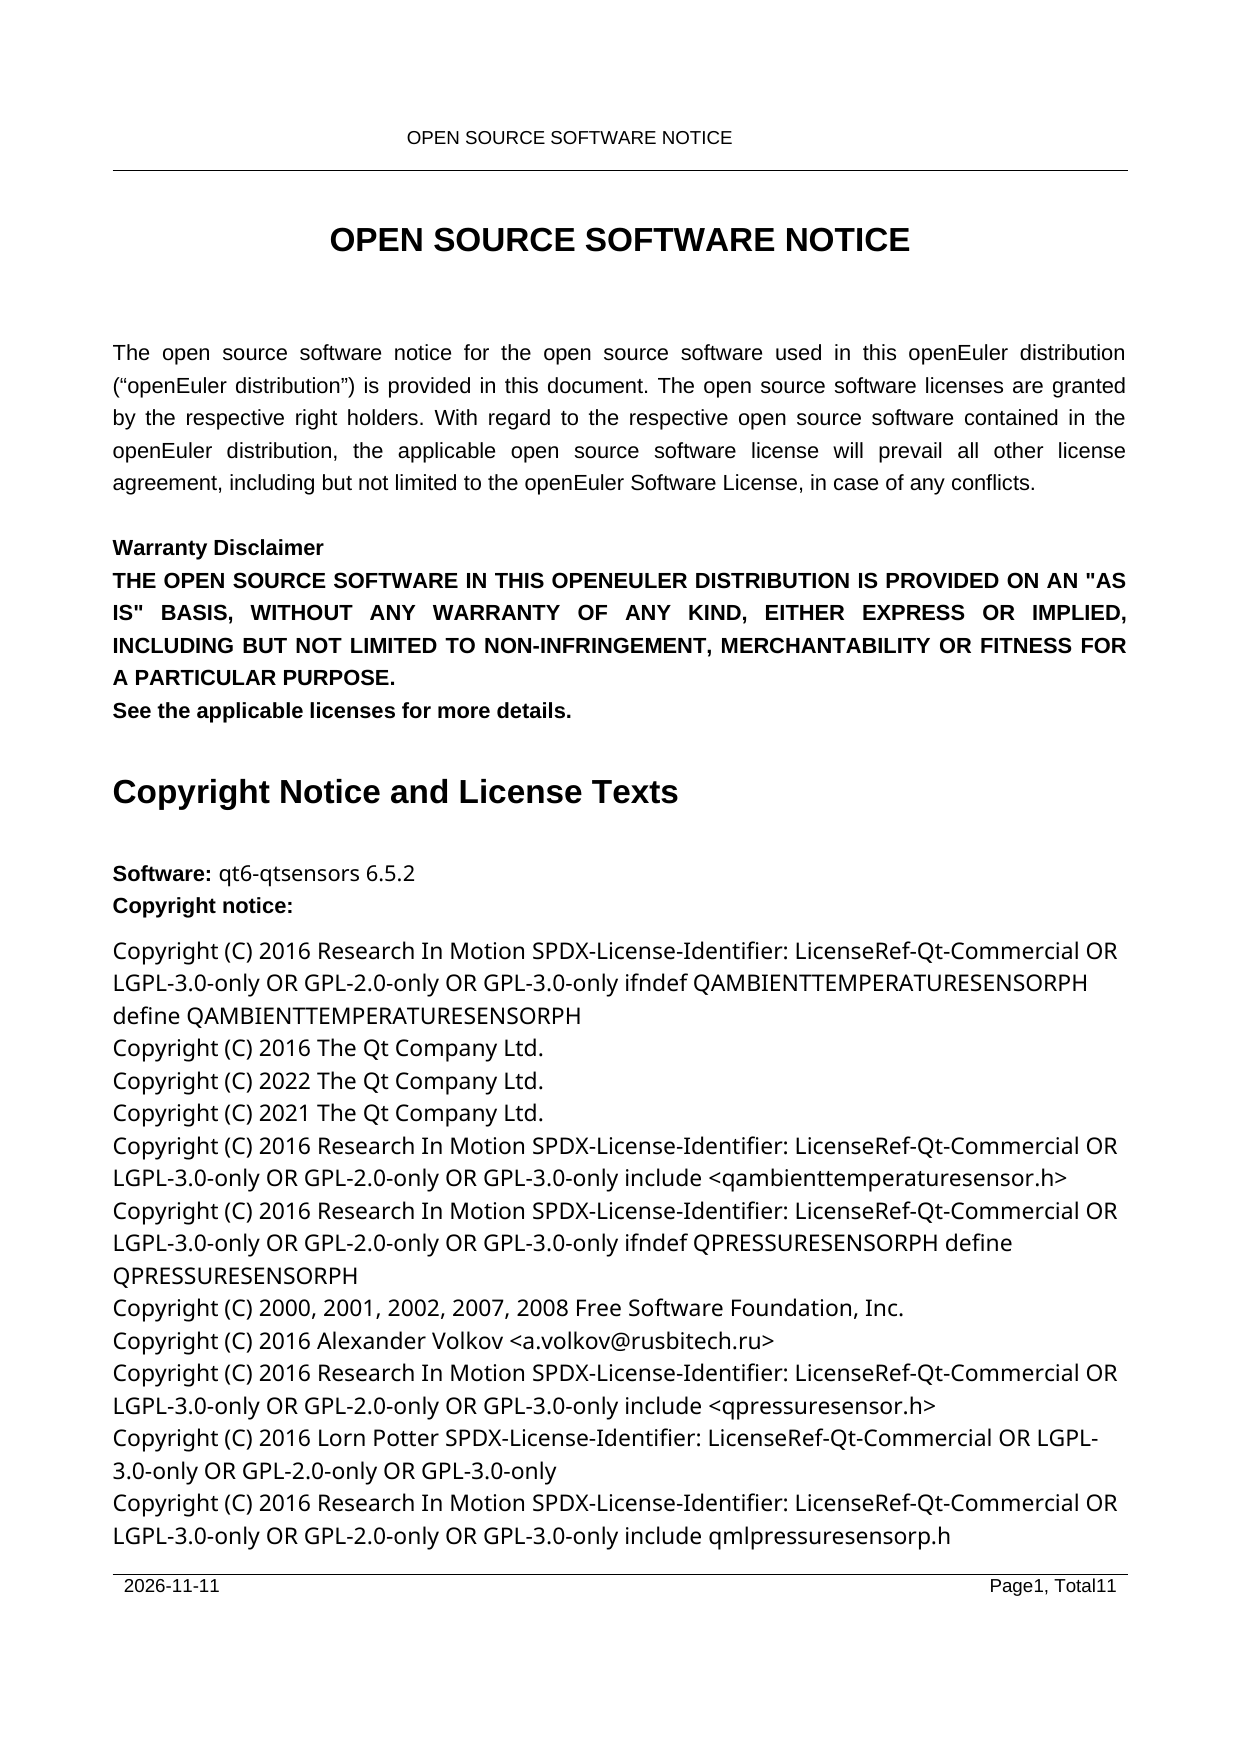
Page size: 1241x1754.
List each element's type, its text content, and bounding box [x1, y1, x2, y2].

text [112, 934, 1128, 1551]
title Software: qt6-qtsensors 6.5.2 [112, 856, 1128, 889]
text Warranty Disclaimer [112, 531, 1128, 564]
text Copyright Notice and License Texts [112, 759, 1128, 824]
text The open source software notice for the open source software used in this openEuler distribution (“openEuler distribution”) is provided in this document. The open source software licenses are granted by the respective right holders. With regard to the respective open source software contained in the openEuler distribution, the applicable open source software license will prevail all other license agreement, including but not limited to the openEuler Software License, in case of any conflicts. [112, 336, 1128, 499]
text OPEN SOURCE SOFTWARE NOTICE [112, 206, 1128, 271]
text Copyright notice: [112, 889, 1128, 921]
text THE OPEN SOURCE SOFTWARE IN THIS OPENEULER DISTRIBUTION IS PROVIDED ON AN "AS IS" BASIS, WITHOUT ANY WARRANTY OF ANY KIND, EITHER EXPRESS OR IMPLIED, INCLUDING BUT NOT LIMITED TO NON-INFRINGEMENT, MERCHANTABILITY OR FITNESS FOR A PARTICULAR PURPOSE. See the applicable licenses for more details. [112, 564, 1128, 726]
